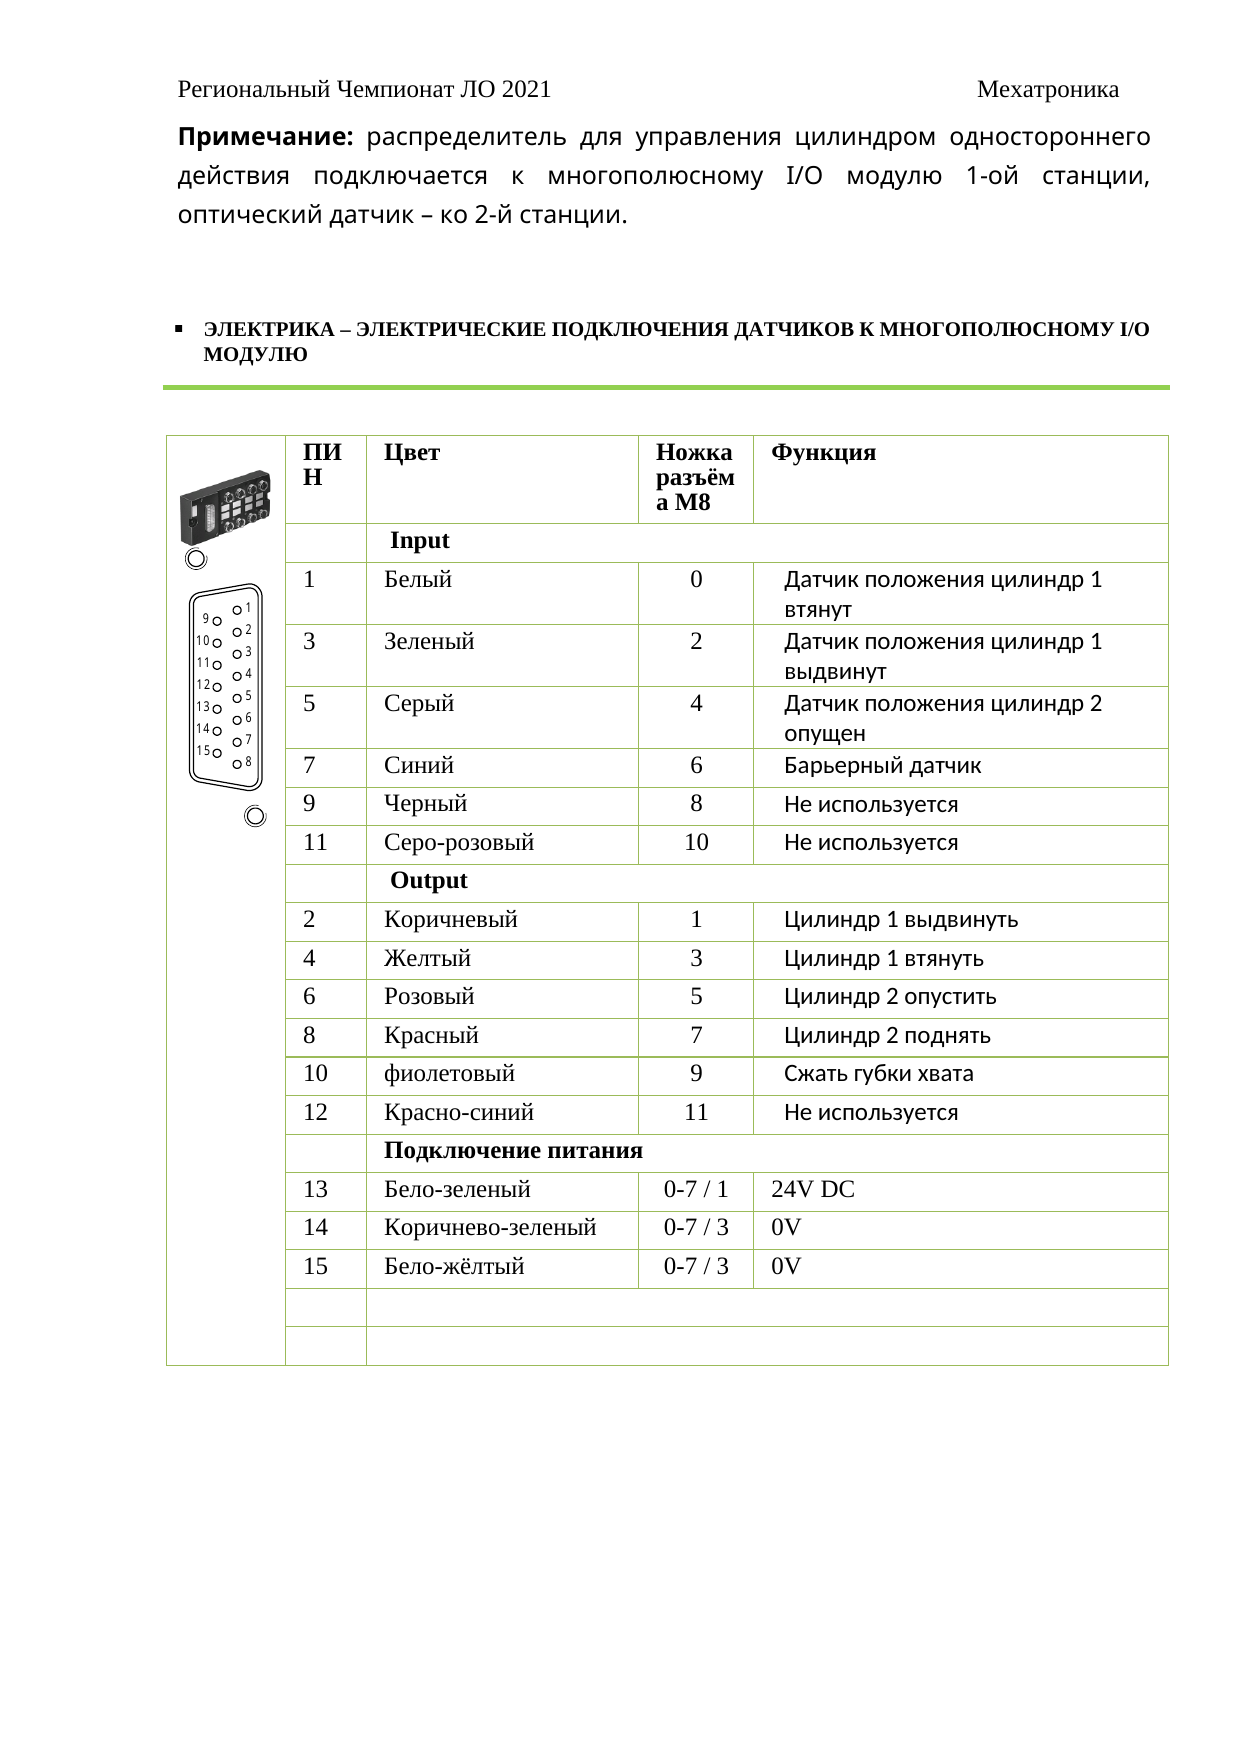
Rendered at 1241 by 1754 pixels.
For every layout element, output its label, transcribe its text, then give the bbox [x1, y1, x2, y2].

table_cell Не используется [754, 1096, 1168, 1133]
table_cell 0-7 / 3 [639, 1250, 753, 1288]
table_cell 2 [639, 625, 753, 686]
table_cell Цилиндр 1 втянуть [754, 942, 1168, 979]
table_cell 11 [639, 1096, 753, 1133]
table_cell Input [367, 524, 1168, 562]
table_cell Коричневый [367, 903, 638, 941]
table_cell 0-7 / 3 [639, 1212, 753, 1249]
table_cell 12 [286, 1096, 366, 1133]
table_header Ножка разъёма M8 [639, 436, 753, 523]
table_cell Не используется [754, 826, 1168, 864]
table_cell 10 [639, 826, 753, 864]
table_cell фиолетовый [367, 1058, 638, 1095]
table_cell Цилиндр 1 выдвинуть [754, 903, 1168, 941]
table_cell 3 [639, 942, 753, 979]
table_cell Цилиндр 2 опустить [754, 980, 1168, 1018]
table_cell Цилиндр 2 поднять [754, 1019, 1168, 1056]
table_cell Белый [367, 563, 638, 624]
table_cell Датчик положения цилиндр 1 выдвинут [754, 625, 1168, 686]
text Примечание: распределитель для управления цилиндром одностороннего действия подключается к многополюсному I/O модулю 1-ой станции, оптический датчик – ко 2-й станции. [177, 118, 1152, 231]
table_cell Бело-зеленый [367, 1173, 638, 1211]
table_cell [286, 524, 366, 562]
table_cell Серый [367, 687, 638, 748]
table_cell [367, 1327, 1168, 1365]
table_cell Зеленый [367, 625, 638, 686]
table_header Функция [754, 436, 1168, 523]
table_cell [286, 1135, 366, 1172]
table_cell Не используется [754, 788, 1168, 825]
table_header Электрика – Электрические подключения датчиков к многополюсному I/O модулю [163, 316, 1170, 385]
table_cell 14 [286, 1212, 366, 1249]
table_cell [286, 865, 366, 902]
table_cell 0V [754, 1250, 1168, 1288]
table_cell 0-7 / 1 [639, 1173, 753, 1211]
table_cell 3 [286, 625, 366, 686]
table_cell 6 [639, 749, 753, 787]
table_cell 0V [754, 1212, 1168, 1249]
table_header ПИН [286, 436, 366, 523]
table_cell 7 [286, 749, 366, 787]
table_cell [286, 1289, 366, 1326]
table_cell 15 [286, 1250, 366, 1288]
table_cell Красный [367, 1019, 638, 1056]
table_cell Желтый [367, 942, 638, 979]
table_cell 8 [639, 788, 753, 825]
table_cell Датчик положения цилиндр 1 втянут [754, 563, 1168, 624]
table_cell Синий [367, 749, 638, 787]
table_cell 24V DC [754, 1173, 1168, 1211]
table_cell Коричнево-зеленый [367, 1212, 638, 1249]
table_cell Сжать губки хвата [754, 1058, 1168, 1095]
table_cell 4 [286, 942, 366, 979]
table_header Цвет [367, 436, 638, 523]
table_cell 13 [286, 1173, 366, 1211]
table_cell 10 [286, 1058, 366, 1095]
table_cell [286, 1327, 366, 1365]
table_cell 5 [639, 980, 753, 1018]
table_cell 4 [639, 687, 753, 748]
table_header [167, 436, 285, 1365]
table_cell Подключение питания [367, 1135, 1168, 1172]
table_cell 0 [639, 563, 753, 624]
table_cell Черный [367, 788, 638, 825]
table_cell 9 [286, 788, 366, 825]
table_cell 8 [286, 1019, 366, 1056]
table_cell Барьерный датчик [754, 749, 1168, 787]
table_cell Серо-розовый [367, 826, 638, 864]
table_cell 1 [639, 903, 753, 941]
table_cell Датчик положения цилиндр 2 опущен [754, 687, 1168, 748]
table_cell 7 [639, 1019, 753, 1056]
table_cell Красно-синий [367, 1096, 638, 1133]
table_cell Розовый [367, 980, 638, 1018]
table_cell Output [367, 865, 1168, 902]
table_cell Бело-жёлтый [367, 1250, 638, 1288]
table_cell 11 [286, 826, 366, 864]
table_cell 2 [286, 903, 366, 941]
table_cell 5 [286, 687, 366, 748]
table_cell 1 [286, 563, 366, 624]
table_cell 9 [639, 1058, 753, 1095]
table_cell [367, 1289, 1168, 1326]
table_cell 6 [286, 980, 366, 1018]
picture [177, 467, 274, 548]
